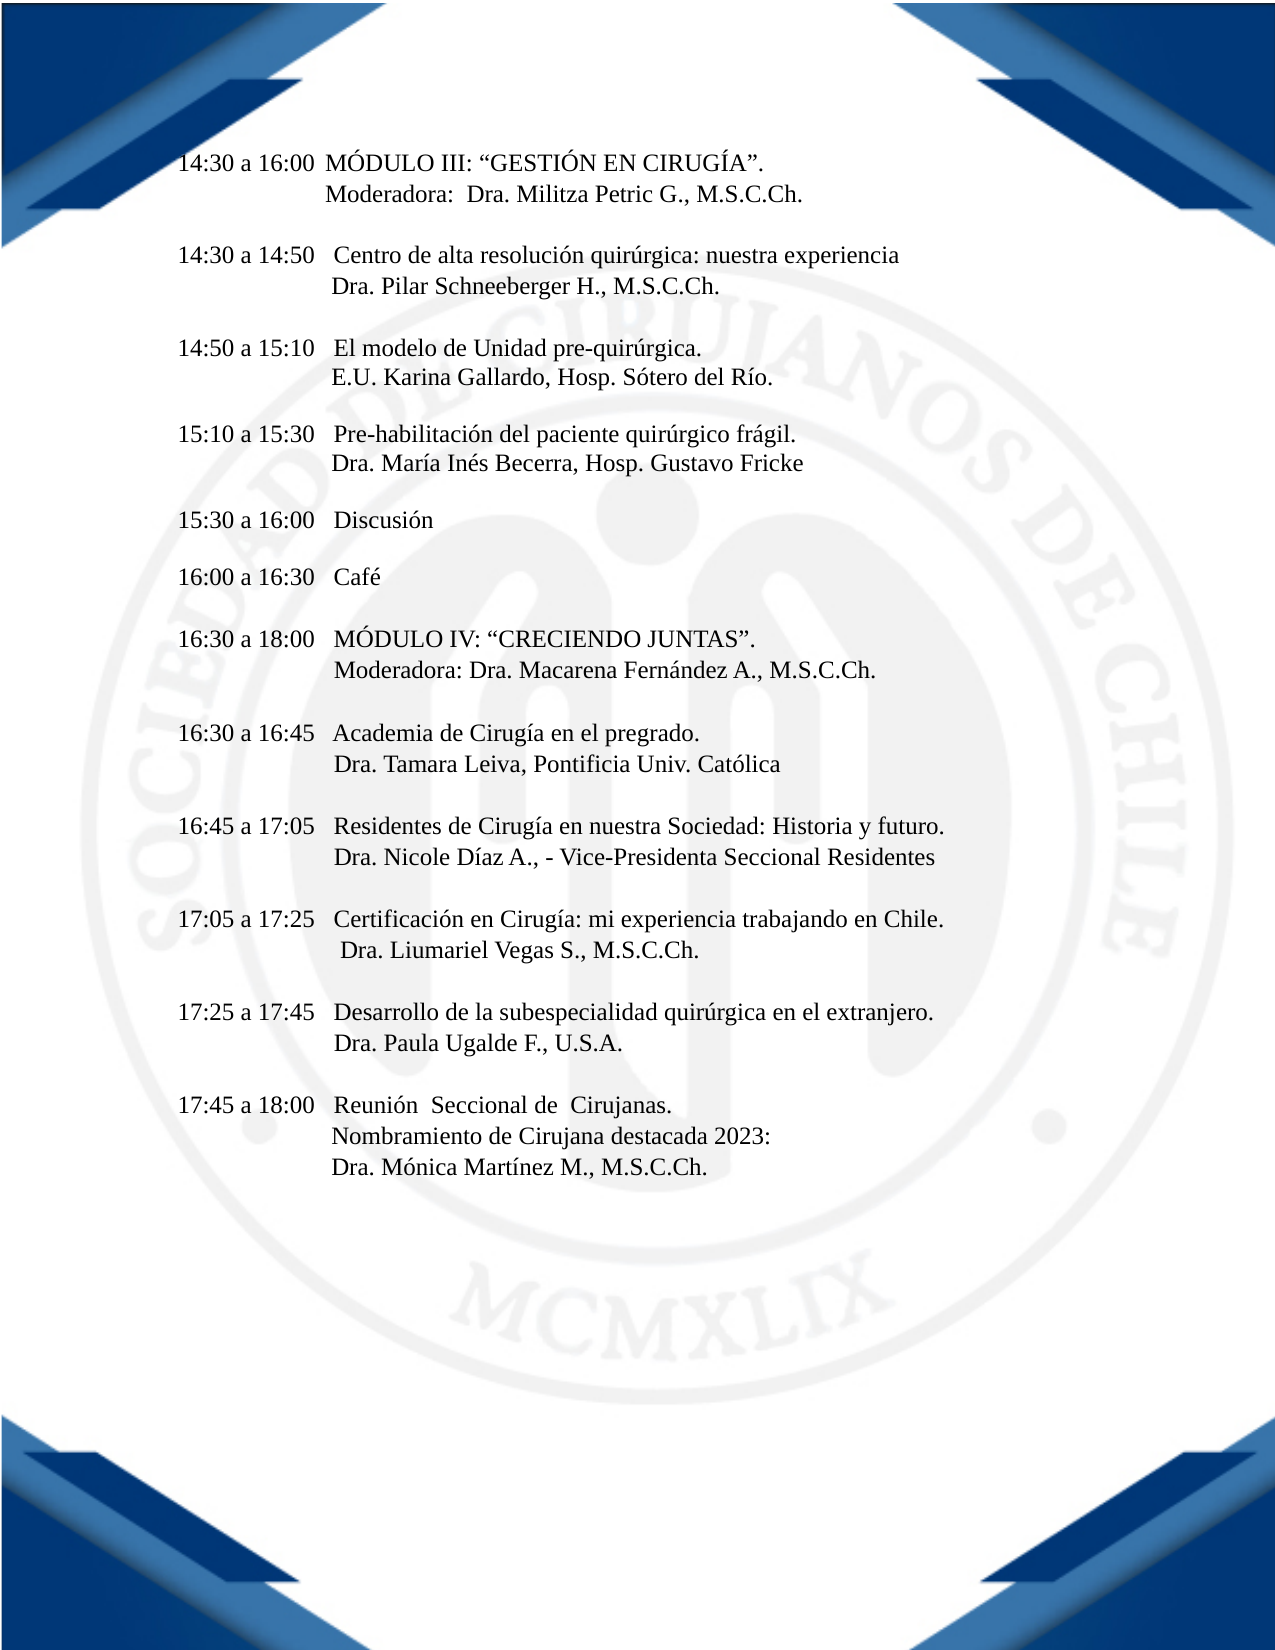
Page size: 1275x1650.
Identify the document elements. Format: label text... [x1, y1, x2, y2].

text Moderadora: Dra. Militza Petric G., M.S.C.Ch. [251, 179, 1098, 207]
picture [1, 3, 1275, 1650]
text Nombramiento de Cirujana destacada 2023: [177, 1121, 1098, 1150]
text 15:10 a 15:30 Pre-habilitación del paciente quirúrgico frágil. [177, 419, 1098, 448]
text Dra. Tamara Leiva, Pontificia Univ. Católica [177, 749, 1098, 777]
text Dra. María Inés Becerra, Hosp. Gustavo Fricke [251, 448, 1098, 477]
text 17:25 a 17:45 Desarrollo de la subespecialidad quirúrgica en el extranjero. [177, 997, 1098, 1026]
text 17:05 a 17:25 Certificación en Cirugía: mi experiencia trabajando en Chile. [177, 904, 1098, 933]
text 14:30 a 16:00 MÓDULO III: “GESTIÓN EN CIRUGÍA”. [177, 148, 1098, 176]
text Dra. Nicole Díaz A., - Vice-Presidenta Seccional Residentes [177, 842, 1098, 871]
text 16:45 a 17:05 Residentes de Cirugía en nuestra Sociedad: Historia y futuro. [177, 811, 1098, 839]
text Dra. Liumariel Vegas S., M.S.C.Ch. [177, 935, 1098, 964]
text 16:30 a 18:00 MÓDULO IV: “CRECIENDO JUNTAS”. [177, 624, 1098, 653]
text 14:30 a 14:50 Centro de alta resolución quirúrgica: nuestra experiencia [177, 240, 1098, 269]
text Moderadora: Dra. Macarena Fernández A., M.S.C.Ch. [177, 656, 1098, 684]
text 15:30 a 16:00 Discusión [177, 505, 1098, 534]
text Dra. Paula Ugalde F., U.S.A. [177, 1028, 1098, 1057]
text E.U. Karina Gallardo, Hosp. Sótero del Río. [251, 362, 1098, 391]
text Dra. Pilar Schneeberger H., M.S.C.Ch. [177, 271, 1098, 300]
text 16:00 a 16:30 Café [177, 562, 1098, 591]
text 16:30 a 16:45 Academia de Cirugía en el pregrado. [177, 718, 1098, 746]
text 17:45 a 18:00 Reunión Seccional de Cirujanas. [177, 1090, 1098, 1119]
text 14:50 a 15:10 El modelo de Unidad pre-quirúrgica. [177, 333, 1098, 362]
text Dra. Mónica Martínez M., M.S.C.Ch. [251, 1152, 1098, 1181]
